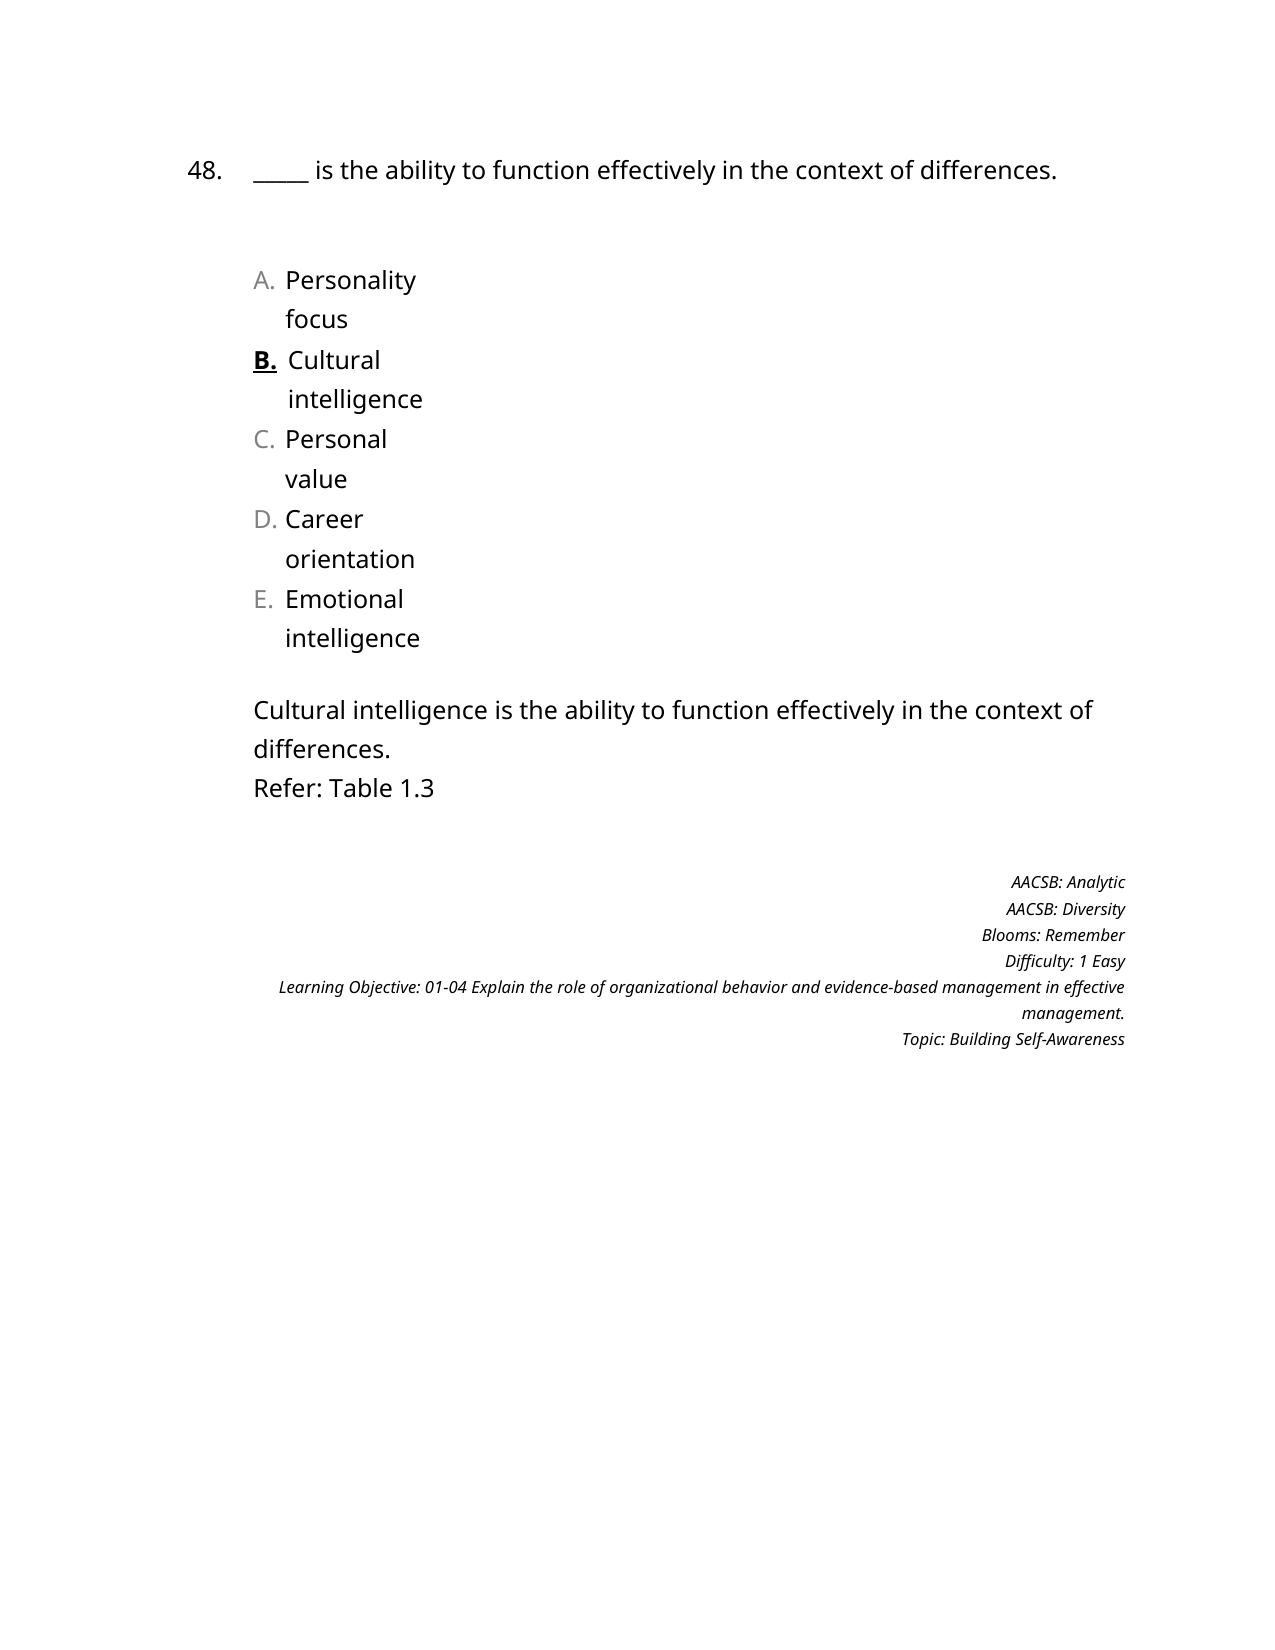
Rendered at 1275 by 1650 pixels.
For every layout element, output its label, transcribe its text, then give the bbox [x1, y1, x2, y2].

table_header _____ is the ability to function effectively in the context of differences. Cultural intelligence is the ability to function effectively in the context of differences. Refer: Table 1.3 [253, 153, 1125, 842]
table_header 48. [188, 153, 253, 842]
table_header AACSB: Analytic AACSB: Diversity Blooms: Remember Difficulty: 1 Easy Learning Objective: 01-04 Explain the role of organizational behavior and evidence-based management in effective management. Topic: Building Self-Awareness [188, 871, 1125, 1086]
